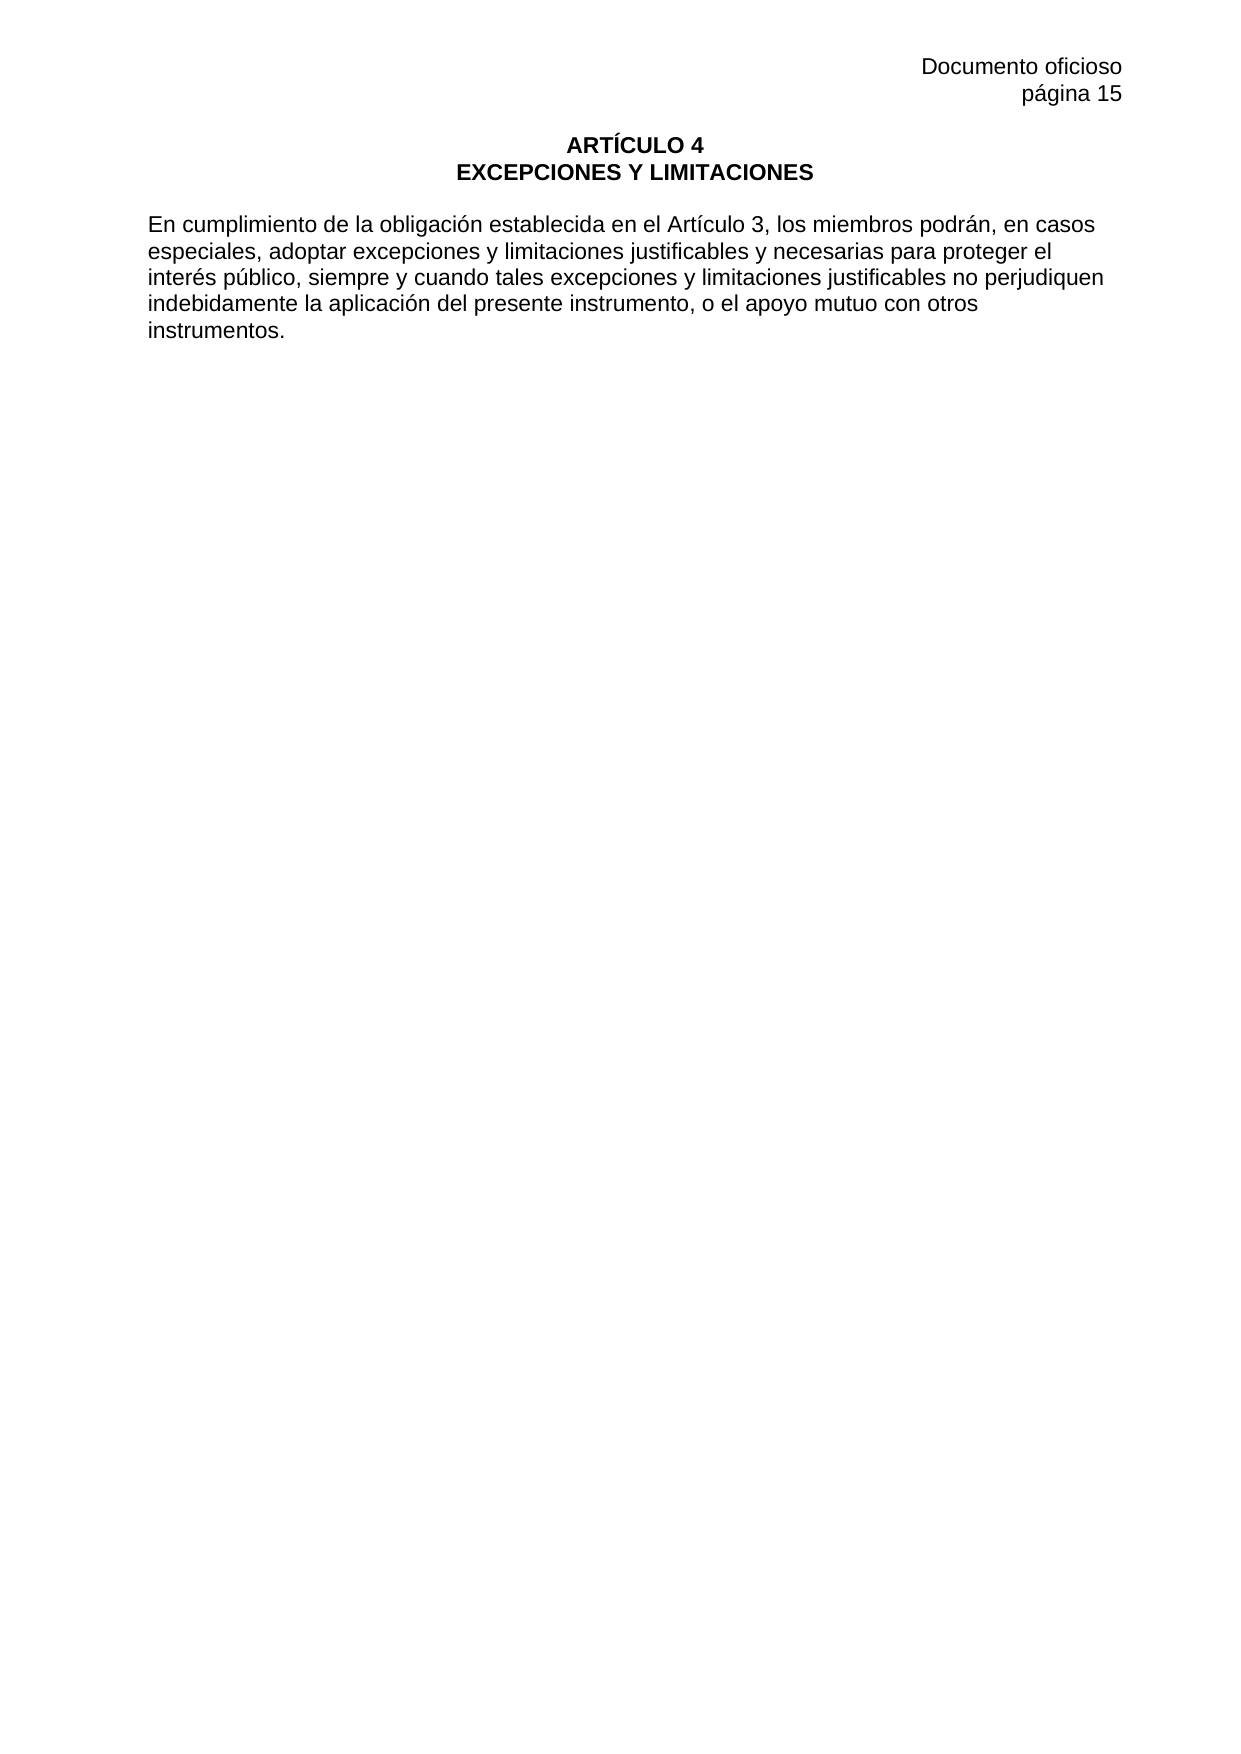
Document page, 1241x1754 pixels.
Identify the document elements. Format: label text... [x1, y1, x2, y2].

text ARTÍCULO 4 [148, 132, 1122, 158]
text EXCEPCIONES Y LIMITACIONES [148, 158, 1122, 185]
text En cumplimiento de la obligación establecida en el Artículo 3, los miembros podrán, en casos especiales, adoptar excepciones y limitaciones justificables y necesarias para proteger el interés público, siempre y cuando tales excepciones y limitaciones justificables no perjudiquen indebidamente la aplicación del presente instrumento, o el apoyo mutuo con otros instrumentos. [148, 211, 1122, 343]
